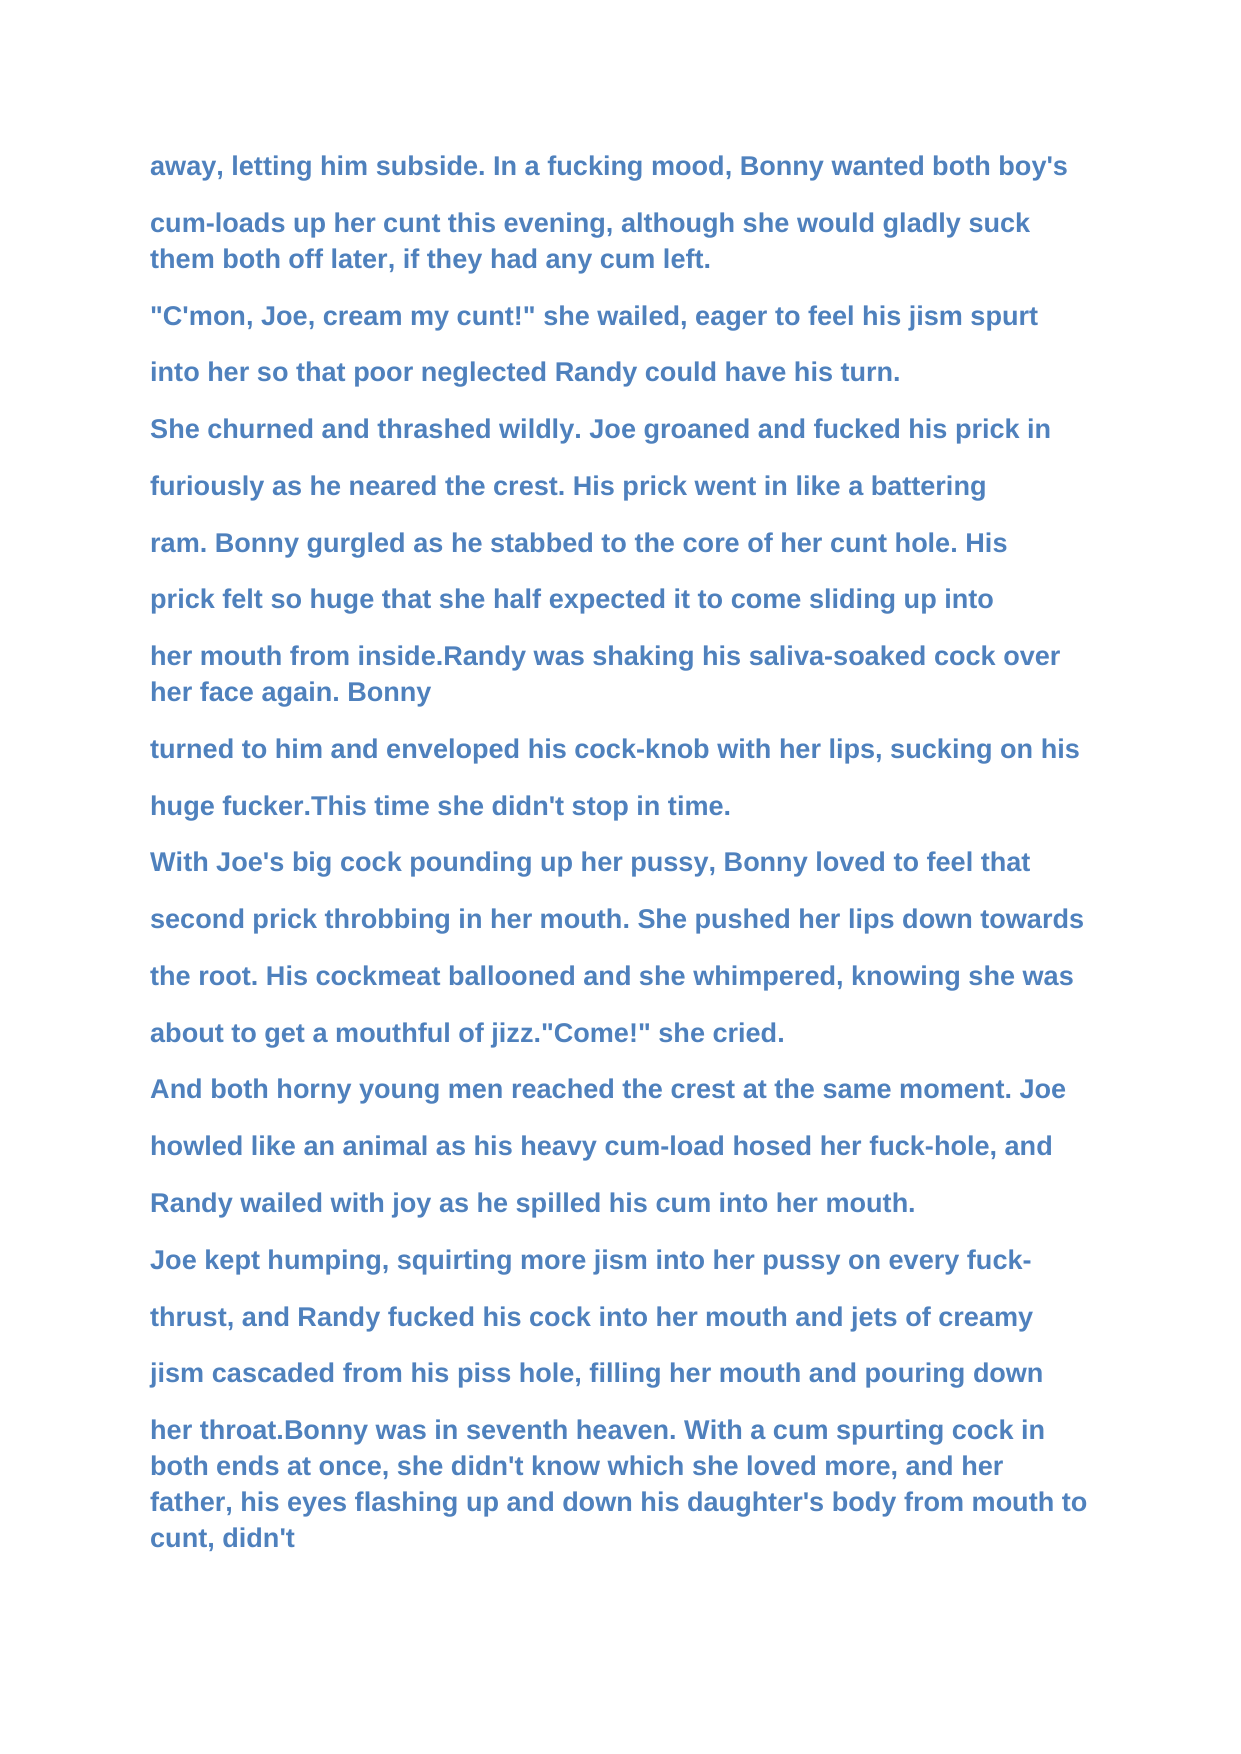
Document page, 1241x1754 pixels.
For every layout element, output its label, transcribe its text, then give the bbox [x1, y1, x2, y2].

subtitle Joe kept humping, squirting more jism into her pussy on every fuck- [150, 1244, 1090, 1275]
subtitle With Joe's big cock pounding up her pussy, Bonny loved to feel that [150, 846, 1090, 878]
subtitle turned to him and enveloped his cock-knob with her lips, sucking on his [150, 733, 1090, 764]
subtitle second prick throbbing in her mouth. She pushed her lips down towards [150, 903, 1090, 934]
subtitle She churned and thrashed wildly. Joe groaned and fucked his prick in [150, 413, 1090, 444]
subtitle huge fucker.This time she didn't stop in time. [150, 789, 1090, 821]
subtitle And both horny young men reached the crest at the same moment. Joe [150, 1073, 1090, 1105]
subtitle into her so that poor neglected Randy could have his turn. [150, 356, 1090, 387]
subtitle away, letting him subside. In a fucking mood, Bonny wanted both boy's [150, 150, 1090, 181]
subtitle the root. His cockmeat ballooned and she whimpered, knowing she was [150, 960, 1090, 991]
subtitle about to get a mouthful of jizz."Come!" she cried. [150, 1017, 1090, 1048]
subtitle thrust, and Randy fucked his cock into her mouth and jets of creamy [150, 1301, 1090, 1332]
subtitle howled like an animal as his heavy cum-load hosed her fuck-hole, and [150, 1130, 1090, 1161]
subtitle her mouth from inside.Randy was shaking his saliva-soaked cock over her face again. Bonny [150, 640, 1090, 707]
subtitle cum-loads up her cunt this evening, although she would gladly suck them both off later, if they had any cum left. [150, 207, 1090, 274]
subtitle ram. Bonny gurgled as he stabbed to the core of her cunt hole. His [150, 527, 1090, 558]
subtitle "C'mon, Joe, cream my cunt!" she wailed, eager to feel his jism spurt [150, 299, 1090, 331]
subtitle Randy wailed with joy as he spilled his cum into her mouth. [150, 1187, 1090, 1218]
subtitle furiously as he neared the crest. His prick went in like a battering [150, 470, 1090, 501]
subtitle jism cascaded from his piss hole, filling her mouth and pouring down [150, 1357, 1090, 1388]
subtitle prick felt so huge that she half expected it to come sliding up into [150, 583, 1090, 614]
subtitle her throat.Bonny was in seventh heaven. With a cum spurting cock in both ends at once, she didn't know which she loved more, and her father, his eyes flashing up and down his daughter's body from mouth to cunt, didn't [150, 1414, 1090, 1553]
